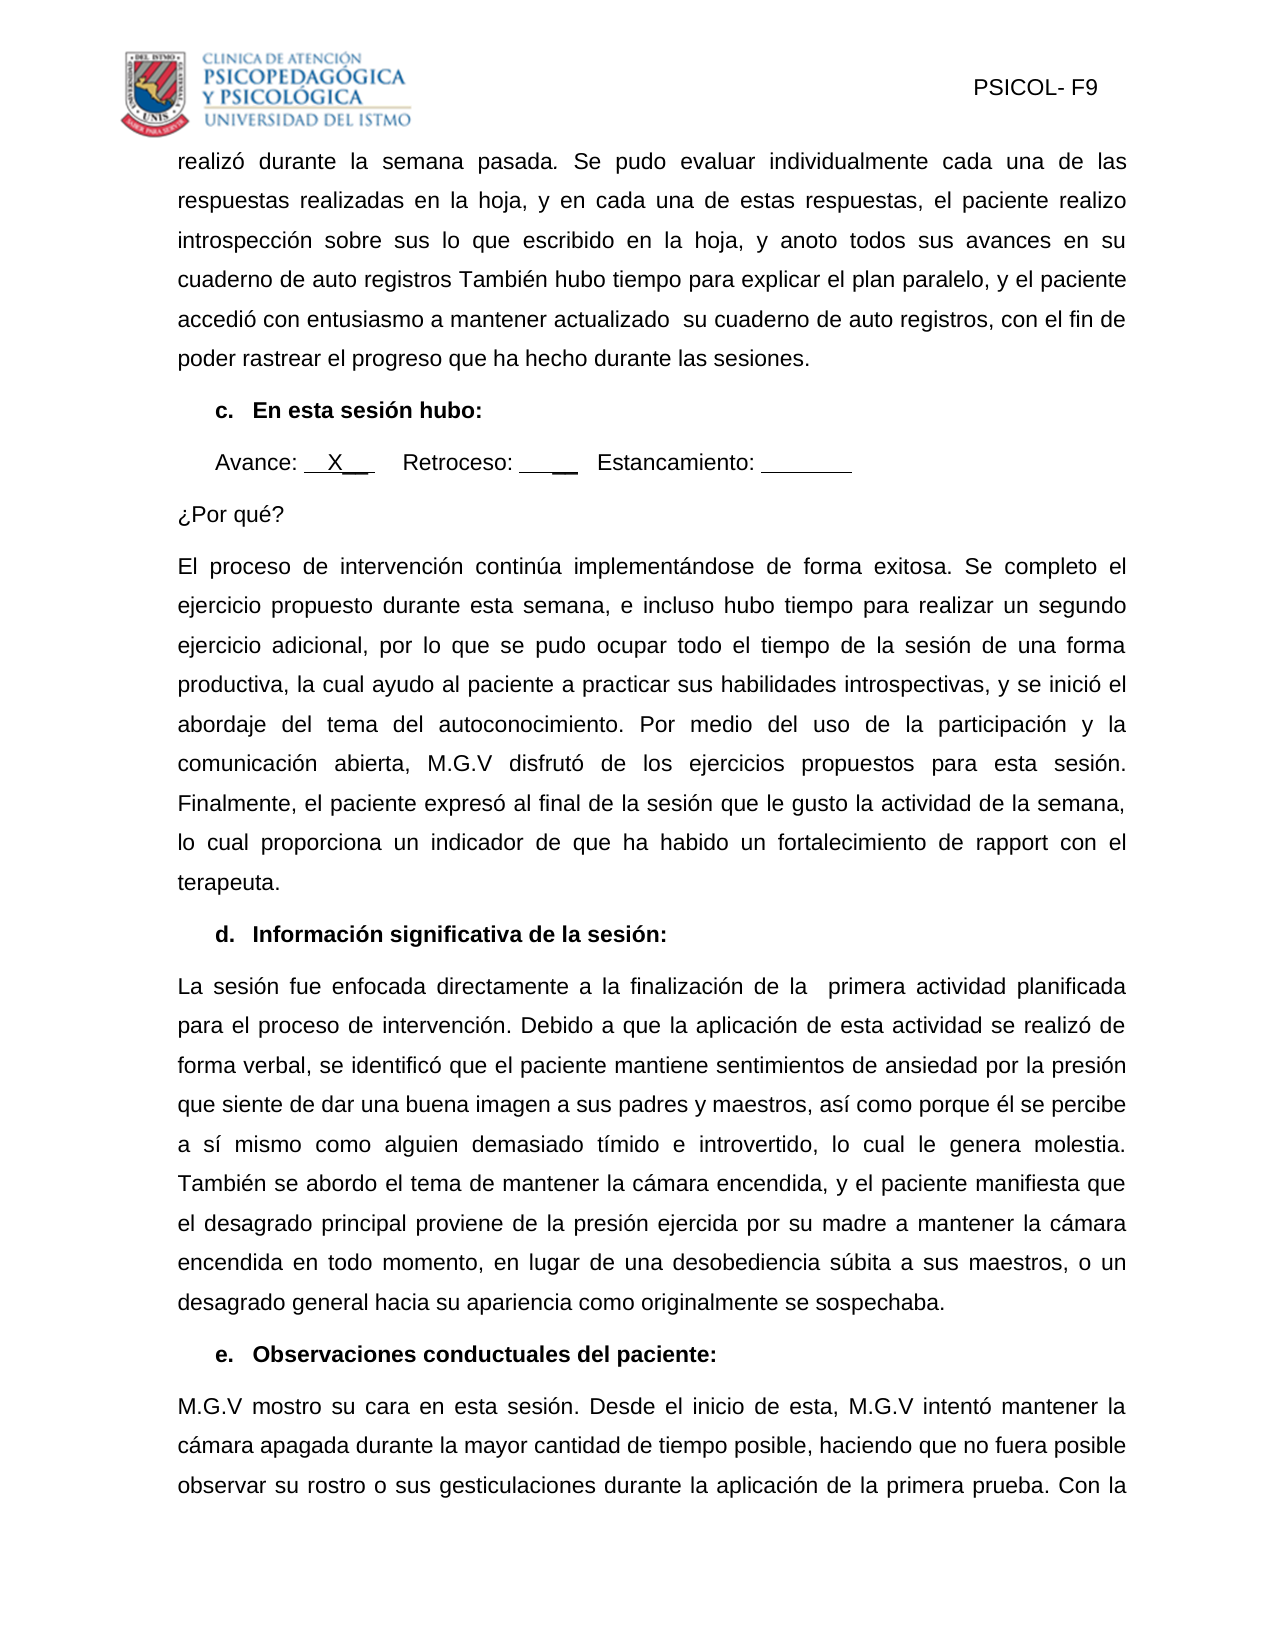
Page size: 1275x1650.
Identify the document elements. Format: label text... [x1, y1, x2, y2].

text Avance: X__ Retroceso: __ Estancamiento: [215, 449, 1127, 475]
list Información significativa de la sesión: [215, 921, 1127, 947]
list En esta sesión hubo: [215, 397, 1127, 423]
text La sesión fue enfocada directamente a la finalización de la primera actividad planificada para el proceso de intervención. Debido a que la aplicación de esta actividad se realizó de forma verbal, se identificó que el paciente mantiene sentimientos de ansiedad por la presión que siente de dar una buena imagen a sus padres y maestros, así como porque él se percibe a sí mismo como alguien demasiado tímido e introvertido, lo cual le genera molestia. También se abordo el tema de mantener la cámara encendida, y el paciente manifiesta que el desagrado principal proviene de la presión ejercida por su madre a mantener la cámara encendida en todo momento, en lugar de una desobediencia súbita a sus maestros, o un desagrado general hacia su apariencia como originalmente se sospechaba. [177, 973, 1127, 1315]
text El proceso de intervención continúa implementándose de forma exitosa. Se completo el ejercicio propuesto durante esta semana, e incluso hubo tiempo para realizar un segundo ejercicio adicional, por lo que se pudo ocupar todo el tiempo de la sesión de una forma productiva, la cual ayudo al paciente a practicar sus habilidades introspectivas, y se inició el abordaje del tema del autoconocimiento. Por medio del uso de la participación y la comunicación abierta, M.G.V disfrutó de los ejercicios propuestos para esta sesión. Finalmente, el paciente expresó al final de la sesión que le gusto la actividad de la semana, lo cual proporciona un indicador de que ha habido un fortalecimiento de rapport con el terapeuta. [177, 553, 1127, 895]
picture [65, 20, 437, 148]
list Observaciones conductuales del paciente: [215, 1341, 1127, 1367]
text ¿Por qué? [177, 501, 1127, 527]
